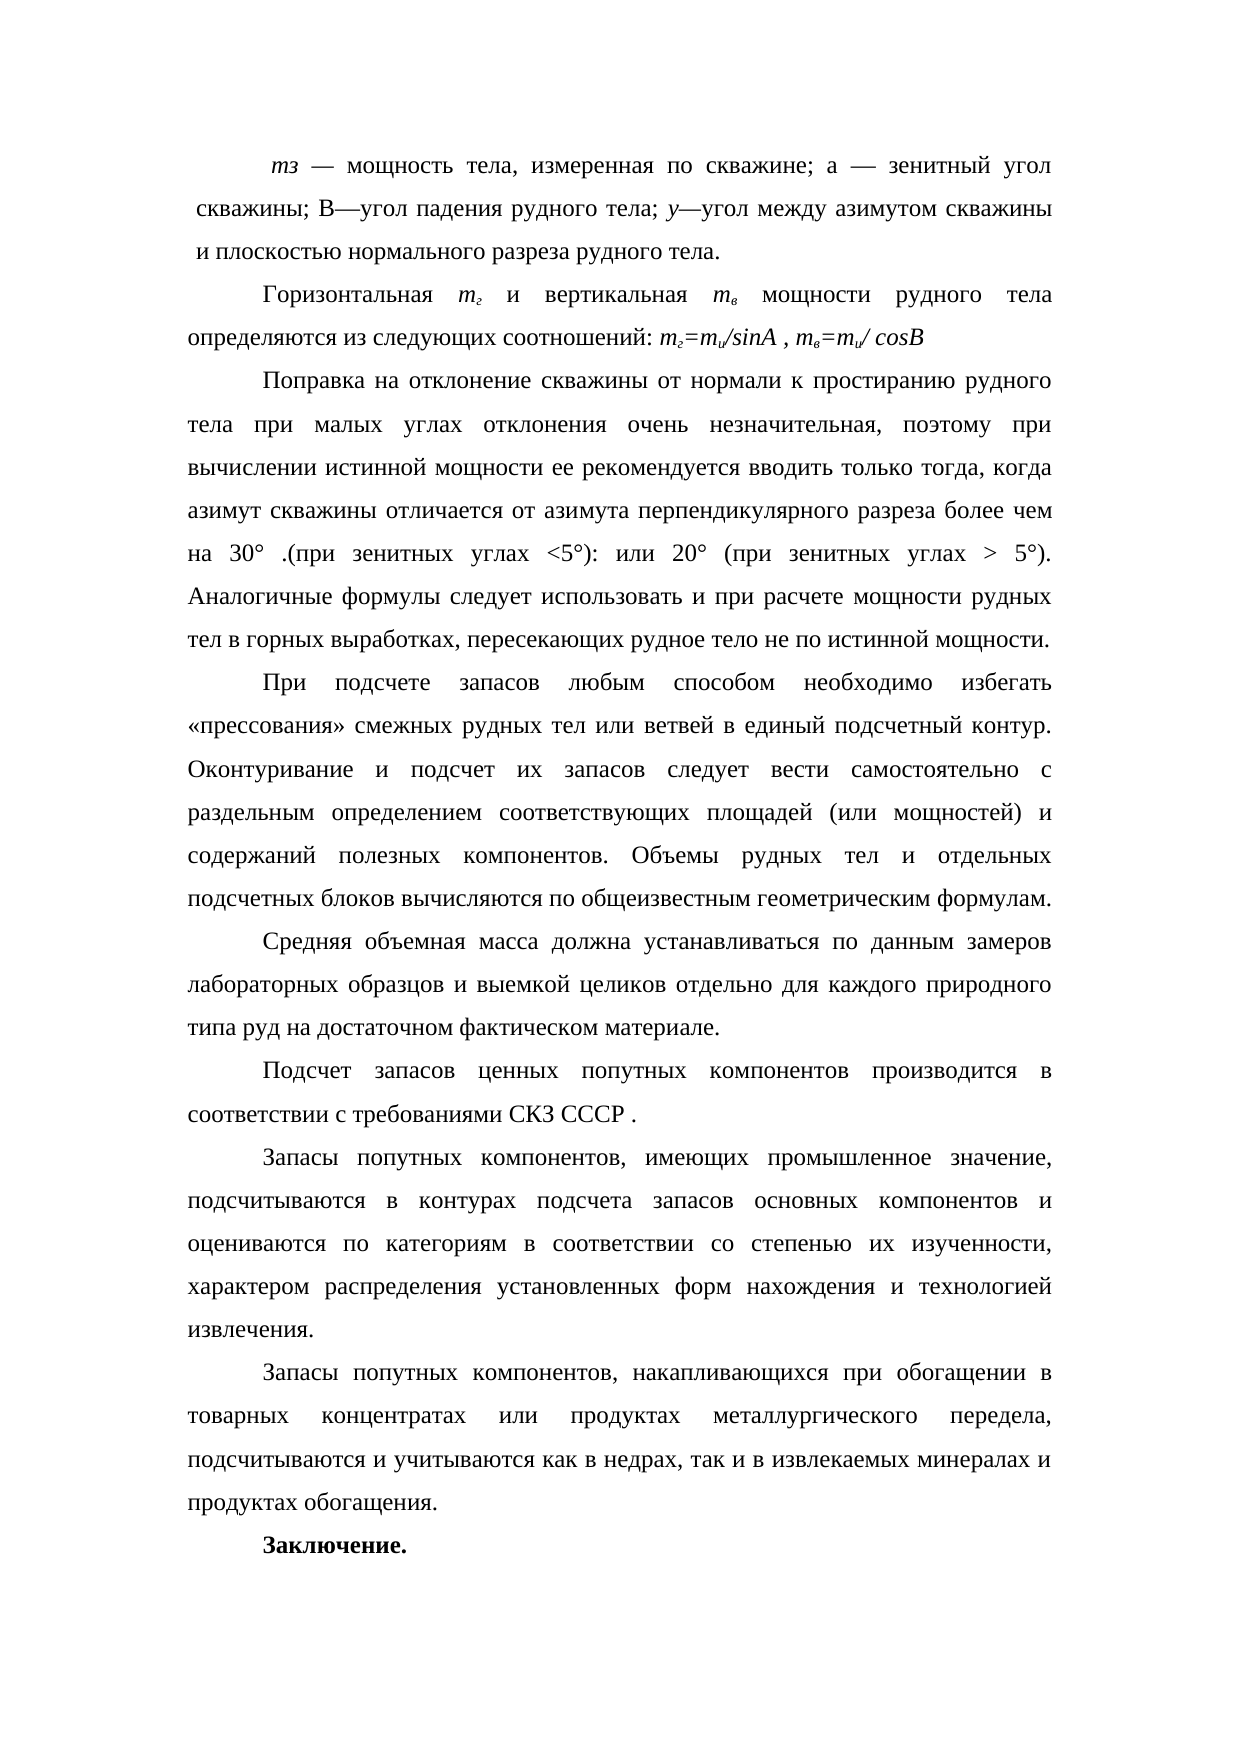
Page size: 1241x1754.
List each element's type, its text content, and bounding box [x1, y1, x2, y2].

text Запасы попутных компонентов, имеющих промышленное значение, подсчитываются в контурах подсчета запасов основных компонентов и оцениваются по категориям в соответствии со степенью их изученности, характером распределения установленных форм нахождения и технологией извлечения. [187, 1142, 1053, 1343]
text Запасы попутных компонентов, накапливающихся при обогащении в товарных концентратах или продуктах металлургического передела, подсчитываются и учитываются как в недрах, так и в извлекаемых минералах и продуктах обогащения. [187, 1357, 1053, 1516]
text Горизонтальная тг и вертикальная тв мощности рудного тела определяются из следующих соотношений: тг=ти/sinA , тв=ти/ cosB [187, 279, 1053, 351]
text тз — мощность тела, измеренная по скважине; а — зенитный угол скважины; В—угол падения рудного тела; у—угол между азимутом скважины и плоскостью нормального разреза рудного тела. [196, 150, 1053, 265]
text Подсчет запасов ценных попутных компонентов производится в соответствии с требованиями СКЗ СССР . [187, 1056, 1053, 1127]
text Заключение. [187, 1530, 1053, 1559]
text При подсчете запасов любым способом необходимо избегать «прессования» смежных рудных тел или ветвей в единый подсчетный контур. Оконтуривание и подсчет их запасов следует вести самостоятельно с раздельным определением соответствующих площадей (или мощностей) и содержаний полезных компонентов. Объемы рудных тел и отдельных подсчетных блоков вычисляются по общеизвестным геометрическим формулам. [187, 667, 1053, 912]
text Средняя объемная масса должна устанавливаться по данным замеров лабораторных образцов и выемкой целиков отдельно для каждого природного типа руд на достаточном фактическом материале. [187, 926, 1053, 1041]
text Поправка на отклонение скважины от нормали к простиранию рудного тела при малых углах отклонения очень незначительная, поэтому при вычислении истинной мощности ее рекомендуется вводить только тогда, когда азимут скважины отличается от азимута перпендикулярного разреза более чем на 30° .(при зенитных углах <5°): или 20° (при зенитных углах > 5°). Аналогичные формулы следует использовать и при расчете мощности рудных тел в горных выработках, пересекающих рудное тело не по истинной мощности. [187, 366, 1053, 653]
